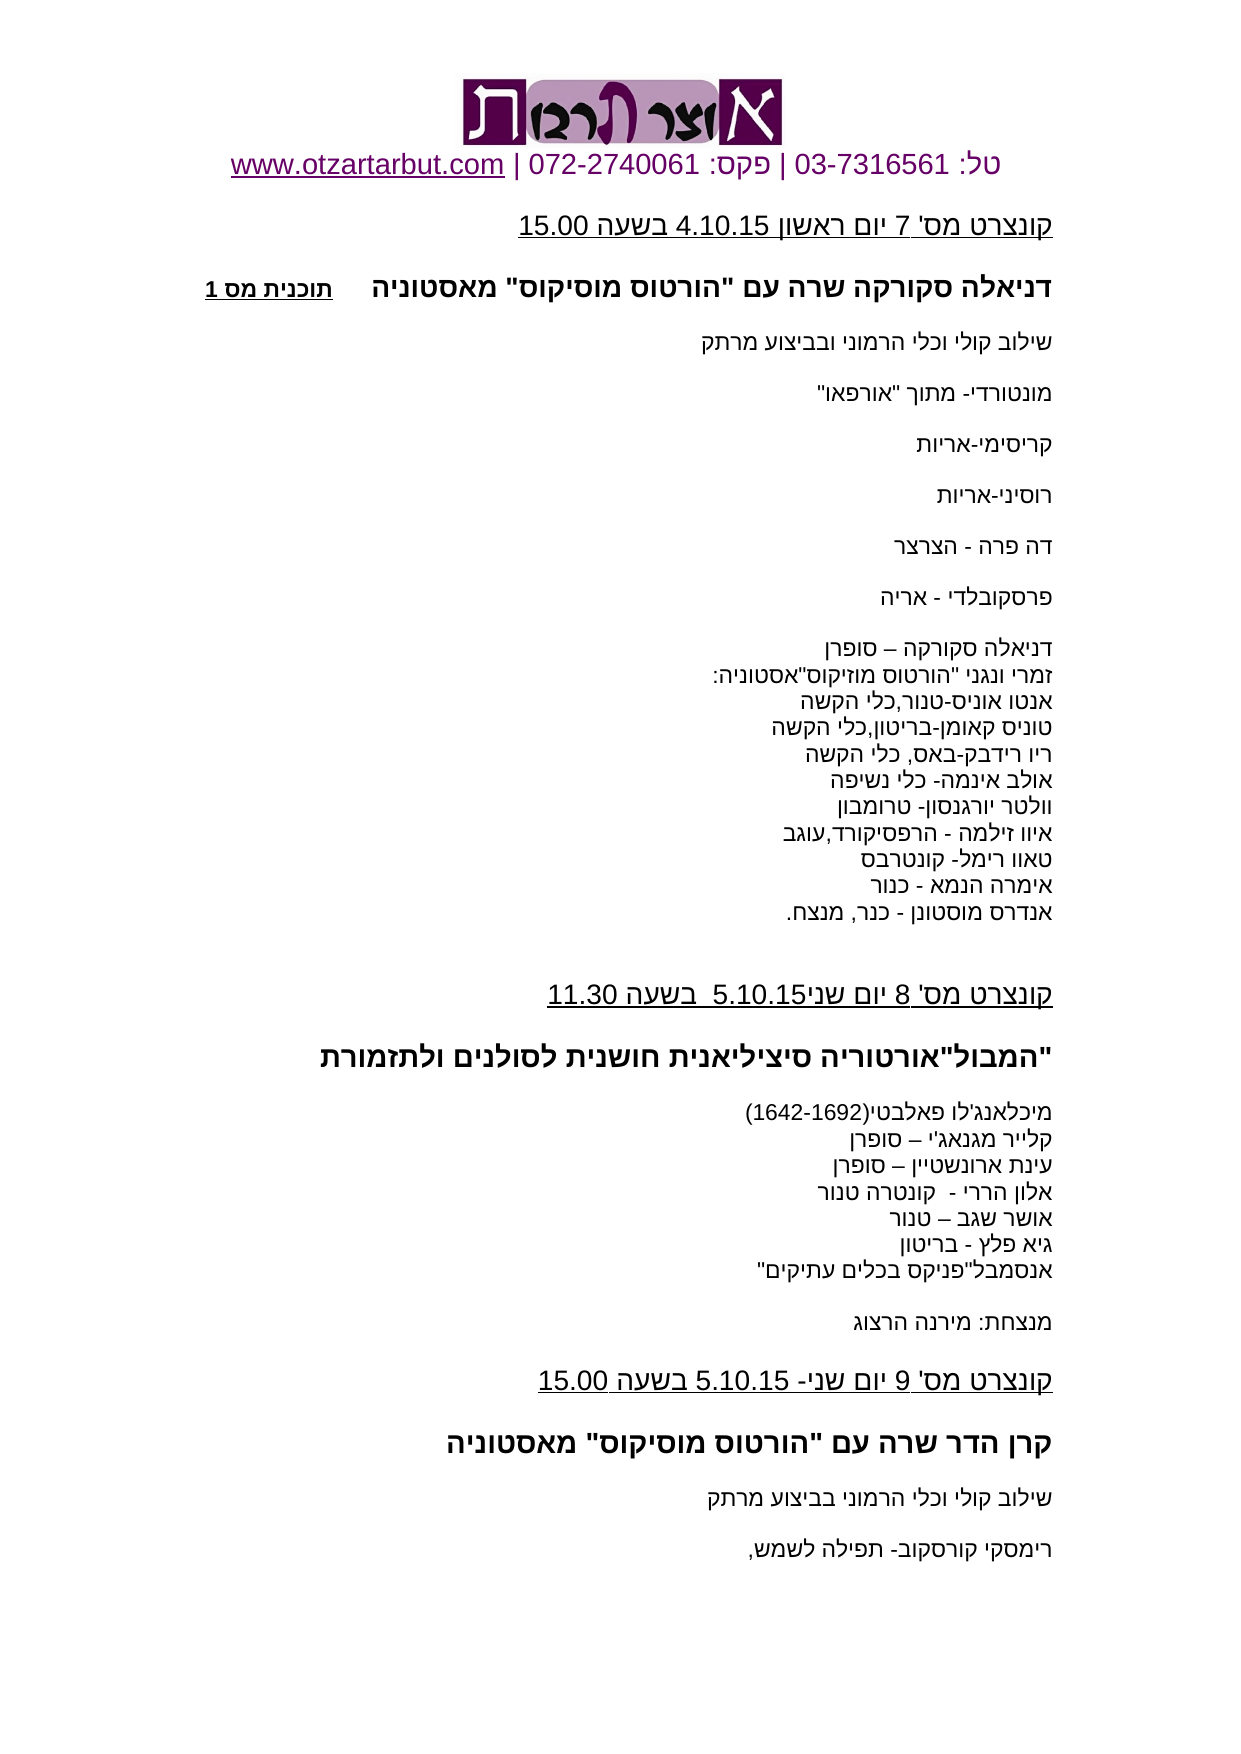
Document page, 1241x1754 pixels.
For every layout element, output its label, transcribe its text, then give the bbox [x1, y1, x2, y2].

text גיא פלץ - בריטון [187, 1231, 1053, 1257]
text "המבול"אורטוריה סיציליאנית חושנית לסולנים ולתזמורת [187, 1040, 1053, 1073]
text קלייר מגנאג'י – סופרן [187, 1126, 1053, 1152]
text מנצחת: מירנה הרצוג [187, 1308, 1053, 1335]
text דניאלה סקורקה – סופרן [187, 635, 1053, 662]
text עינת ארונשטיין – סופרן [187, 1152, 1053, 1178]
text איוו זילמה - הרפסיקורד,עוגב [187, 820, 1053, 846]
text רימסקי קורסקוב- תפילה לשמש, [187, 1536, 1053, 1563]
text קרן הדר שרה עם "הורטוס מוסיקוס" מאסטוניה [187, 1426, 1053, 1459]
text וולטר יורגנסון- טרומבון [187, 793, 1053, 820]
text ריו רידבק-באס, כלי הקשה [187, 741, 1053, 767]
text קונצרט מס' 7 יום ראשון 4.10.15 בשעה 15.00 [187, 209, 1053, 241]
text דה פרה - הצרצר [187, 533, 1053, 559]
text פרסקובלדי - אריה [187, 584, 1053, 611]
text זמרי ונגני "הורטוס מוזיקוס"אסטוניה: [187, 662, 1053, 688]
text דניאלה סקורקה שרה עם "הורטוס מוסיקוס" מאסטוניה תוכנית מס 1 [187, 271, 1053, 303]
text קריסימי-אריות [187, 431, 1053, 457]
text קונצרט מס' 8 יום שני5.10.15 בשעה 11.30 [187, 978, 1053, 1010]
picture [454, 73, 786, 148]
text רוסיני-אריות [187, 482, 1053, 508]
text אושר שגב – טנור [187, 1205, 1053, 1231]
text אולב אינמה- כלי נשיפה [187, 767, 1053, 793]
text קונצרט מס' 9 יום שני- 5.10.15 בשעה 15.00 [187, 1364, 1053, 1396]
text אלון הררי - קונטרה טנור [187, 1178, 1053, 1205]
text מיכלאנג'לו פאלבטי(1642-1692) [187, 1099, 1053, 1126]
text אנטו אוניס-טנור,כלי הקשה [187, 688, 1053, 714]
text שילוב קולי וכלי הרמוני ובביצוע מרתק [187, 329, 1053, 355]
text מונטורדי- מתוך "אורפאו" [187, 380, 1053, 406]
text טוניס קאומן-בריטון,כלי הקשה [187, 714, 1053, 741]
text אנדרס מוסטונן - כנר, מנצח. [187, 899, 1053, 925]
text שילוב קולי וכלי הרמוני בביצוע מרתק [187, 1485, 1053, 1512]
text אנסמבל"פניקס בכלים עתיקים" [187, 1257, 1053, 1284]
text אימרה הנמא - כנור [187, 872, 1053, 899]
text טאוו רימל- קונטרבס [187, 846, 1053, 872]
